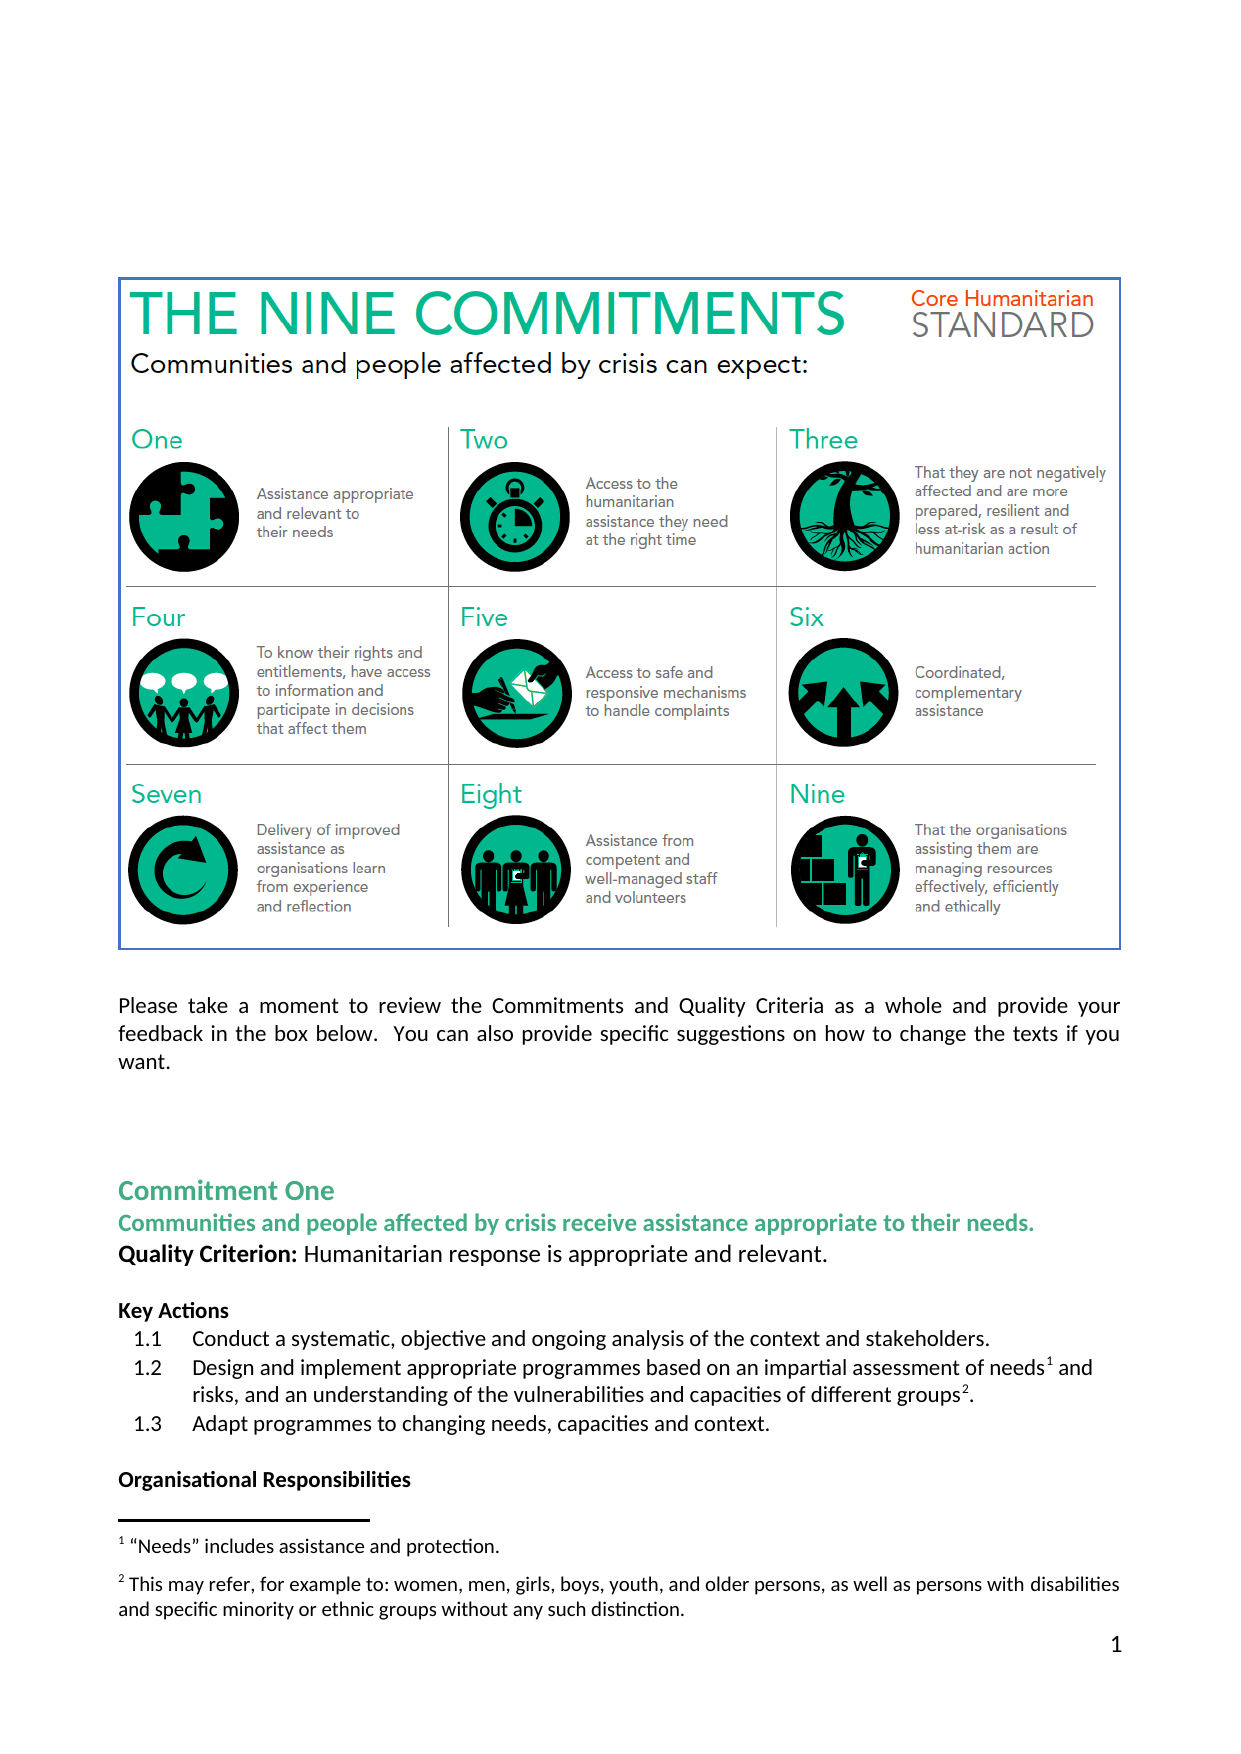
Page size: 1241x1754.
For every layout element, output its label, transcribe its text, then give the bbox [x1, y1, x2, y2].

text Please take a moment to review the Commitments and Quality Criteria as a whole and provide your feedback in the box below. You can also provide specific suggestions on how to change the texts if you want. [118, 991, 1122, 1075]
text Communities and people affected by crisis receive assistance appropriate to their needs. [118, 1207, 1122, 1238]
text 1.2 Design and implement appropriate programmes based on an impartial assessment of needs and risks, and an understanding of the vulnerabilities and capacities of different groups. [133, 1353, 1122, 1409]
text 1.3 Adapt programmes to changing needs, capacities and context. [133, 1409, 1122, 1437]
text 1.1 Conduct a systematic, objective and ongoing analysis of the context and stakeholders. [133, 1324, 1122, 1353]
text Organisational Responsibilities [118, 1465, 1122, 1493]
text Key Actions [118, 1297, 1122, 1324]
picture [121, 280, 1119, 948]
text Quality Criterion: Humanitarian response is appropriate and relevant. [118, 1238, 1122, 1268]
text Commitment One [118, 1172, 1122, 1207]
